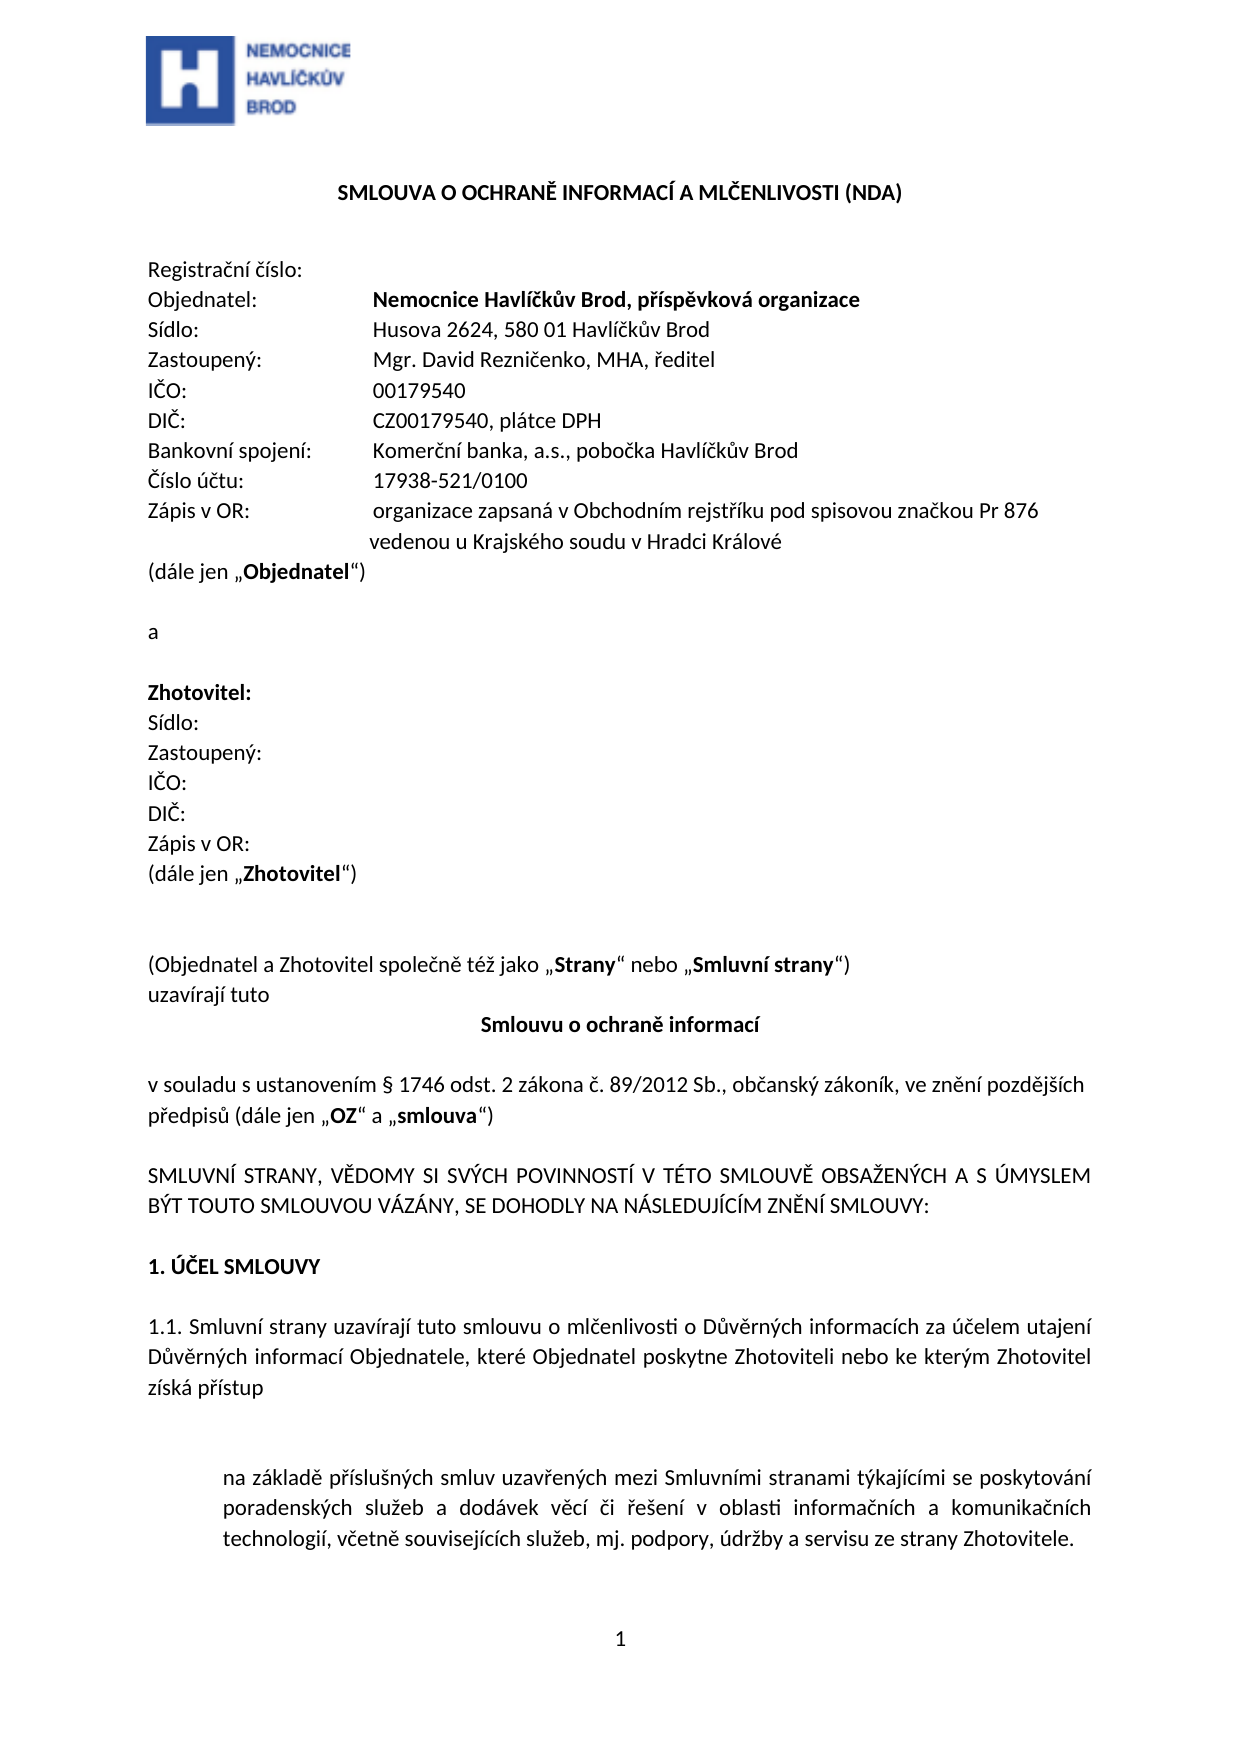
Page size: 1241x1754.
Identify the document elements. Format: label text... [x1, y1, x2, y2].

text (dále jen „Zhotovitel“) [148, 859, 1093, 887]
text Smlouvu o ochraně informací [148, 1010, 1093, 1038]
text IČO: 00179540 [148, 376, 1093, 404]
text předpisů (dále jen „OZ“ a „smlouva“) [148, 1101, 1093, 1129]
text (Objednatel a Zhotovitel společně též jako „Strany“ nebo „Smluvní strany“) [148, 950, 1093, 978]
text Číslo účtu: 17938-521/0100 [148, 466, 1093, 494]
text Sídlo: Husova 2624, 580 01 Havlíčkův Brod [148, 315, 1093, 343]
text SMLOUVA O OCHRANĚ INFORMACÍ A MLČENLIVOSTI (NDA) [148, 178, 1093, 206]
text uzavírají tuto [148, 980, 1093, 1008]
text IČO: [148, 768, 1093, 796]
text SMLUVNÍ STRANY, VĚDOMY SI SVÝCH POVINNOSTÍ V TÉTO SMLOUVĚ OBSAŽENÝCH A S ÚMYSLEM BÝT TOUTO SMLOUVOU VÁZÁNY, SE DOHODLY NA NÁSLEDUJÍCÍM ZNĚNÍ SMLOUVY: [148, 1161, 1093, 1219]
text Zastoupený: [148, 738, 1093, 766]
text Sídlo: [148, 708, 1093, 736]
text v souladu s ustanovením § 1746 odst. 2 zákona č. 89/2012 Sb., občanský zákoník, ve znění pozdějších [148, 1071, 1093, 1098]
picture [145, 36, 351, 126]
text Objednatel: Nemocnice Havlíčkův Brod, příspěvková organizace [148, 285, 1093, 313]
text DIČ: [148, 799, 1093, 827]
text 1.1. Smluvní strany uzavírají tuto smlouvu o mlčenlivosti o Důvěrných informacích za účelem utajení Důvěrných informací Objednatele, které Objednatel poskytne Zhotoviteli nebo ke kterým Zhotovitel získá přístup [148, 1312, 1093, 1401]
text Zápis v OR: organizace zapsaná v Obchodním rejstříku pod spisovou značkou Pr 876 [148, 497, 1093, 524]
text DIČ: CZ00179540, plátce DPH [148, 406, 1093, 434]
text Bankovní spojení: Komerční banka, a.s., pobočka Havlíčkův Brod [148, 436, 1093, 464]
text (dále jen „Objednatel“) [148, 557, 1093, 585]
text vedenou u Krajského soudu v Hradci Králové [148, 527, 1093, 555]
text Zhotovitel: [148, 678, 1093, 706]
text Zastoupený: Mgr. David Rezničenko, MHA, ředitel [148, 346, 1093, 373]
text a [148, 617, 1093, 645]
text 1. ÚČEL SMLOUVY [148, 1252, 1093, 1310]
text na základě příslušných smluv uzavřených mezi Smluvními stranami týkajícími se poskytování poradenských služeb a dodávek věcí či řešení v oblasti informačních a komunikačních technologií, včetně souvisejících služeb, mj. podpory, údržby a servisu ze strany Zhotovitele. [223, 1463, 1093, 1552]
text Registrační číslo: [148, 255, 1093, 283]
text Zápis v OR: [148, 829, 1093, 857]
